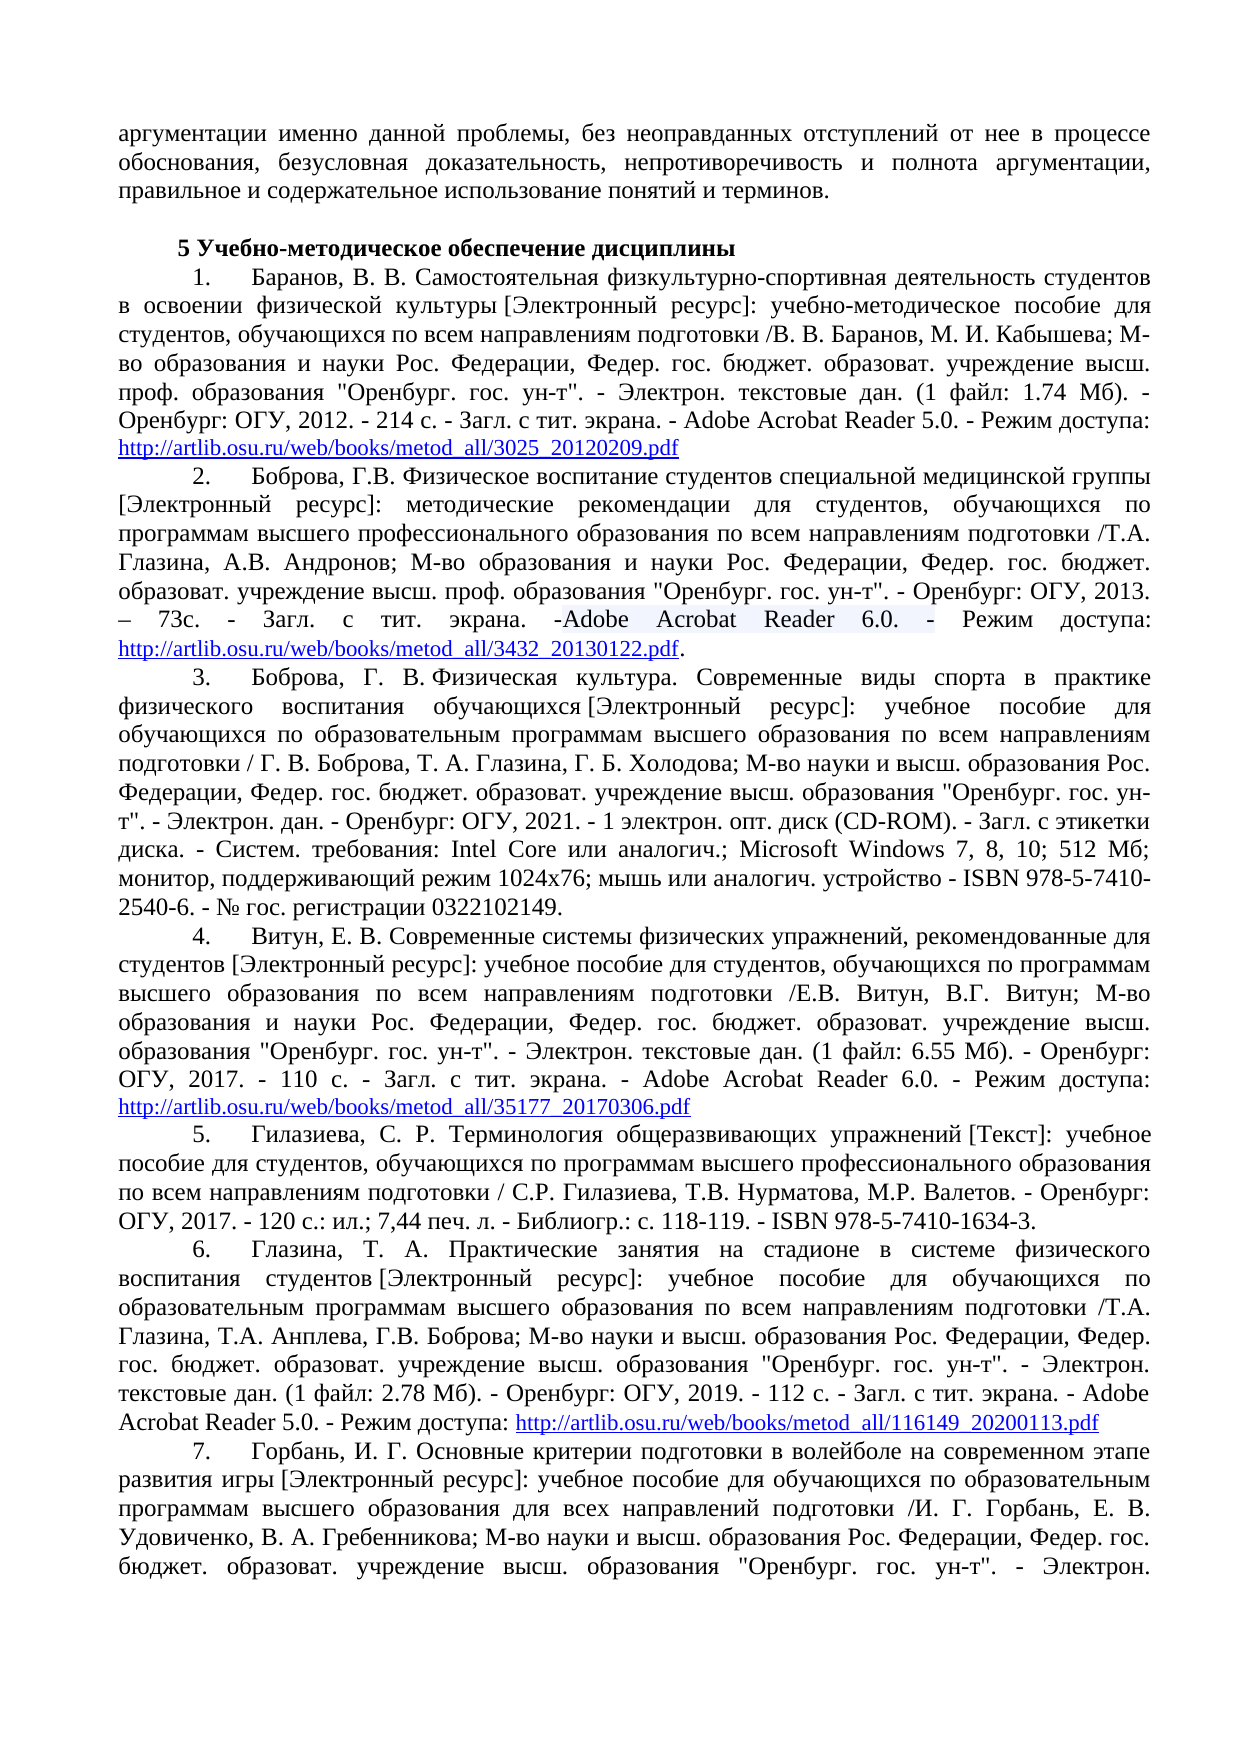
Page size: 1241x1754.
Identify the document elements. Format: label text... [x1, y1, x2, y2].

list Боброва, Г.В. Физическое воспитание студентов специальной медицинской группы [Электронный ресурс]: методические рекомендации для студентов, обучающихся по программам высшего профессионального образования по всем направлениям подготовки /Т.А. Глазина, А.В. Андронов; М-во образования и науки Рос. Федерации, Федер. гос. бюджет. образоват. учреждение высш. проф. образования "Оренбург. гос. ун-т". - Оренбург: ОГУ, 2013. – 73с. - Загл. с тит. экрана. -Adobe Acrobat Reader 6.0. - Режим доступа: http://artlib.osu.ru/web/books/metod_all/3432_20130122.pdf. [118, 461, 1152, 662]
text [118, 118, 1152, 204]
list Баранов, В. В. Самостоятельная физкультурно-спортивная деятельность студентов в освоении физической культуры [Электронный ресурс]: учебно-методическое пособие для студентов, обучающихся по всем направлениям подготовки /В. В. Баранов, М. И. Кабышева; М-во образования и науки Рос. Федерации, Федер. гос. бюджет. образоват. учреждение высш. проф. образования "Оренбург. гос. ун-т". - Электрон. текстовые дан. (1 файл: 1.74 Мб). - Оренбург: ОГУ, 2012. - 214 с. - Загл. с тит. экрана. - Adobe Acrobat Reader 5.0. - Режим доступа: http://artlib.osu.ru/web/books/metod_all/3025_20120209.pdf [118, 262, 1152, 461]
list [118, 1436, 1152, 1579]
list Боброва, Г. В. Физическая культура. Современные виды спорта в практике физического воспитания обучающихся [Электронный ресурс]: учебное пособие для обучающихся по образовательным программам высшего образования по всем направлениям подготовки / Г. В. Боброва, Т. А. Глазина, Г. Б. Холодова; М-во науки и высш. образования Рос. Федерации, Федер. гос. бюджет. образоват. учреждение высш. образования "Оренбург. гос. ун-т". - Электрон. дан. - Оренбург: ОГУ, 2021. - 1 электрон. опт. диск (CD-ROM). - Загл. с этикетки диска. - Систем. требования: Intel Core или аналогич.; Microsoft Windows 7, 8, 10; 512 Мб; монитор, поддерживающий режим 1024х76; мышь или аналогич. устройство - ISBN 978-5-7410-2540-6. - № гос. регистрации 0322102149. [118, 662, 1152, 921]
list Витун, Е. В. Современные системы физических упражнений, рекомендованные для студентов [Электронный ресурс]: учебное пособие для студентов, обучающихся по программам высшего образования по всем направлениям подготовки /Е.В. Витун, В.Г. Витун; М-во образования и науки Рос. Федерации, Федер. гос. бюджет. образоват. учреждение высш. образования "Оренбург. гос. ун-т". - Электрон. текстовые дан. (1 файл: 6.55 Мб). - Оренбург: ОГУ, 2017. - 110 с. - Загл. с тит. экрана. - Adobe Acrobat Reader 6.0. - Режим доступа: http://artlib.osu.ru/web/books/metod_all/35177_20170306.pdf [118, 921, 1152, 1119]
list Гилазиева, С. Р. Терминология общеразвивающих упражнений [Текст]: учебное пособие для студентов, обучающихся по программам высшего профессионального образования по всем направлениям подготовки / С.Р. Гилазиева, Т.В. Нурматова, М.Р. Валетов. - Оренбург: ОГУ, 2017. - 120 с.: ил.; 7,44 печ. л. - Библиогр.: с. 118-119. - ISBN 978-5-7410-1634-3. [118, 1119, 1152, 1234]
text 5 Учебно-методическое обеспечение дисциплины [177, 233, 1152, 262]
list Глазина, Т. А. Практические занятия на стадионе в системе физического воспитания студентов [Электронный ресурс]: учебное пособие для обучающихся по образовательным программам высшего образования по всем направлениям подготовки /Т.А. Глазина, Т.А. Анплева, Г.В. Боброва; М-во науки и высш. образования Рос. Федерации, Федер. гос. бюджет. образоват. учреждение высш. образования "Оренбург. гос. ун-т". - Электрон. текстовые дан. (1 файл: 2.78 Мб). - Оренбург: ОГУ, 2019. - 112 с. - Загл. с тит. экрана. - Adobe Acrobat Reader 5.0. - Режим доступа: http://artlib.osu.ru/web/books/metod_all/116149_20200113.pdf [118, 1234, 1152, 1436]
